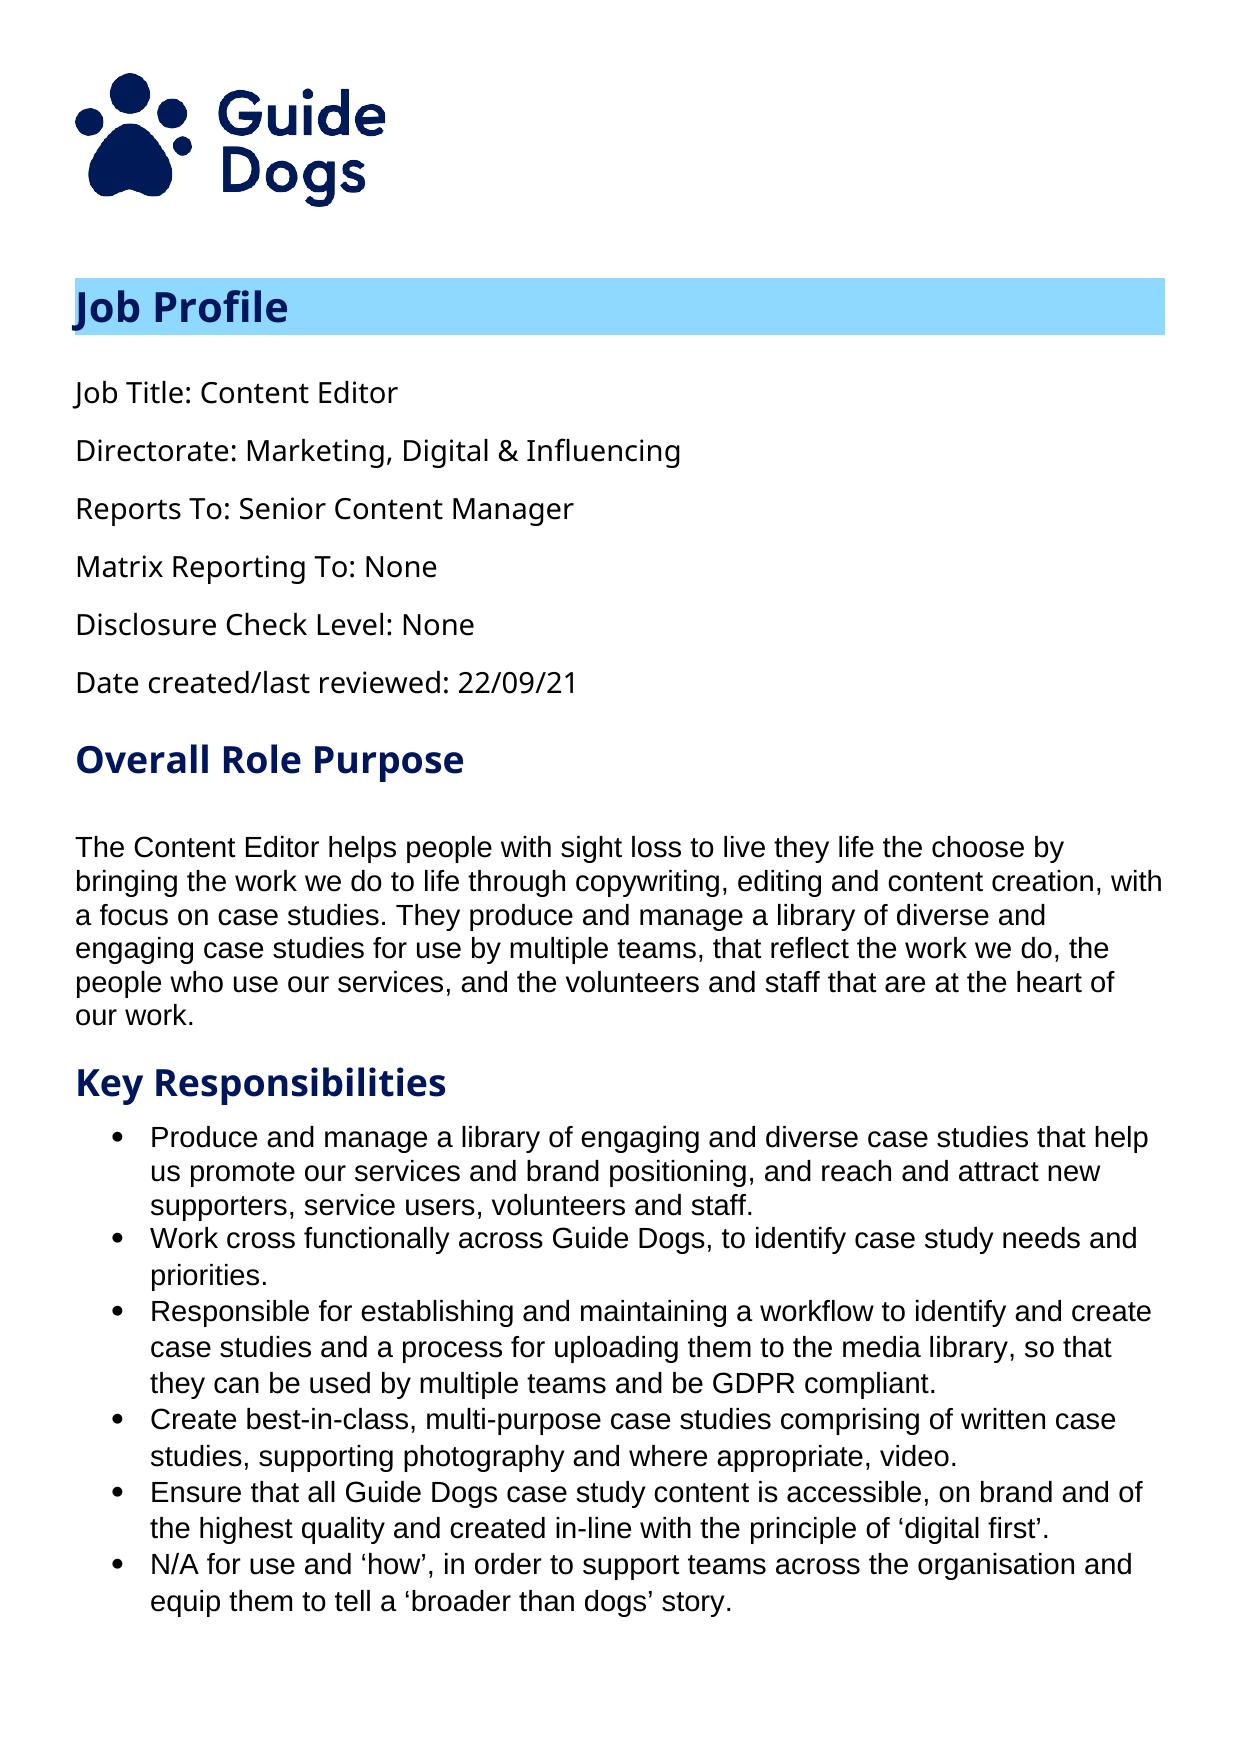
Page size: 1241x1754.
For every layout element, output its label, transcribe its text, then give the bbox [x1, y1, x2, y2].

text Reports To: Senior Content Manager [75, 488, 1165, 528]
text Directorate: Marketing, Digital & Influencing [75, 430, 1165, 470]
list Create best-in-class, multi-purpose case studies comprising of written case studies, supporting photography and where appropriate, video. [112, 1402, 1165, 1472]
subtitle Job Profile [75, 278, 1165, 335]
text Disclosure Check Level: None [75, 605, 1165, 644]
list Responsible for establishing and maintaining a workflow to identify and create case studies and a process for uploading them to the media library, so that they can be used by multiple teams and be GDPR compliant. [112, 1294, 1165, 1400]
text Date created/last reviewed: 22/09/21 [75, 663, 1165, 702]
list Ensure that all Guide Dogs case study content is accessible, on brand and of the highest quality and created in-line with the principle of ‘digital first’. [112, 1475, 1165, 1545]
list N/A for use and ‘how’, in order to support teams across the organisation and equip them to tell a ‘broader than dogs’ story. [112, 1547, 1165, 1617]
subtitle Overall Role Purpose [75, 733, 1165, 784]
text Job Title: Content Editor [75, 372, 1165, 412]
text Matrix Reporting To: None [75, 547, 1165, 586]
picture [75, 73, 386, 207]
list Work cross functionally across Guide Dogs, to identify case study needs and priorities. [112, 1221, 1165, 1291]
subtitle Key Responsibilities [75, 1057, 1165, 1108]
text The Content Editor helps people with sight loss to live they life the choose by bringing the work we do to life through copywriting, editing and content creation, with a focus on case studies. They produce and manage a library of diverse and engaging case studies for use by multiple teams, that reflect the work we do, the people who use our services, and the volunteers and staff that are at the heart of our work. [75, 831, 1165, 1032]
list Produce and manage a library of engaging and diverse case studies that help us promote our services and brand positioning, and reach and attract new supporters, service users, volunteers and staff. [112, 1120, 1165, 1221]
